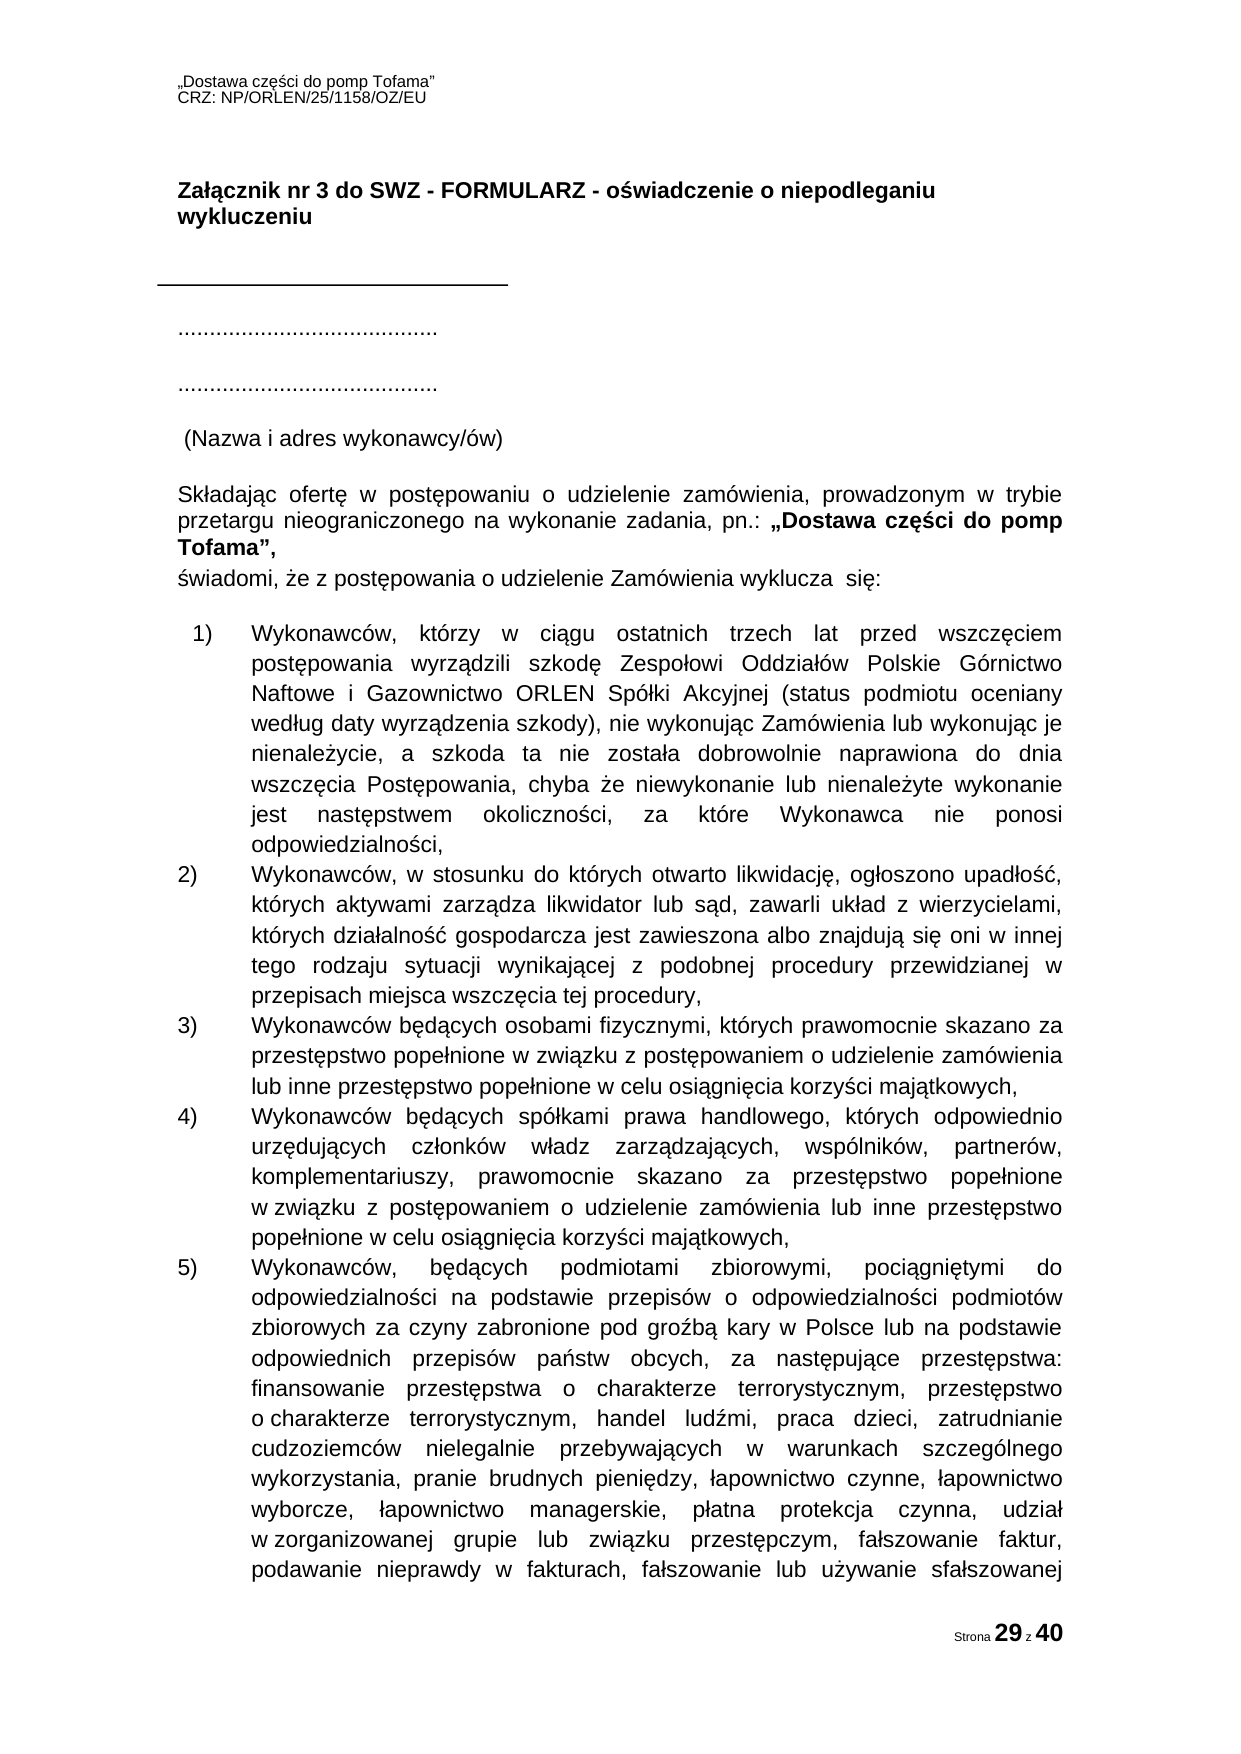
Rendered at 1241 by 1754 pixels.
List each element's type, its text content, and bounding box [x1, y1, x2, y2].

list Wykonawców będących osobami fizycznymi, których prawomocnie skazano za przestępstwo popełnione w związku z postępowaniem o udzielenie zamówienia lub inne przestępstwo popełnione w celu osiągnięcia korzyści majątkowych, [177, 1012, 1063, 1099]
list Wykonawców, w stosunku do których otwarto likwidację, ogłoszono upadłość, których aktywami zarządza likwidator lub sąd, zawarli układ z wierzycielami, których działalność gospodarcza jest zawieszona albo znajdują się oni w innej tego rodzaju sytuacji wynikającej z podobnej procedury przewidzianej w przepisach miejsca wszczęcia tej procedury, [177, 861, 1063, 1008]
text Załącznik nr 3 do SWZ - FORMULARZ - oświadczenie o niepodleganiu wykluczeniu [177, 177, 1063, 229]
list Wykonawców, którzy w ciągu ostatnich trzech lat przed wszczęciem postępowania wyrządzili szkodę Zespołowi Oddziałów Polskie Górnictwo Naftowe i Gazownictwo ORLEN Spółki Akcyjnej (status podmiotu oceniany według daty wyrządzenia szkody), nie wykonując Zamówienia lub wykonując je nienależycie, a szkoda ta nie została dobrowolnie naprawiona do dnia wszczęcia Postępowania, chyba że niewykonanie lub nienależyte wykonanie jest następstwem okoliczności, za które Wykonawca nie ponosi odpowiedzialności, [192, 619, 1063, 857]
text ......................................... [177, 370, 1063, 396]
text świadomi, że z postępowania o udzielenie Zamówienia wyklucza się: [177, 560, 1063, 593]
list Wykonawców będących spółkami prawa handlowego, których odpowiednio urzędujących członków władz zarządzających, wspólników, partnerów, komplementariuszy, prawomocnie skazano za przestępstwo popełnione w związku z postępowaniem o udzielenie zamówienia lub inne przestępstwo popełnione w celu osiągnięcia korzyści majątkowych, [177, 1103, 1063, 1250]
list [177, 1254, 1063, 1582]
text ......................................... [177, 314, 1063, 341]
text Składając ofertę w postępowaniu o udzielenie zamówienia, prowadzonym w trybie przetargu nieograniczonego na wykonanie zadania, pn.: „Dostawa części do pomp Tofama”, [177, 481, 1063, 560]
text (Nazwa i adres wykonawcy/ów) [177, 425, 1063, 452]
